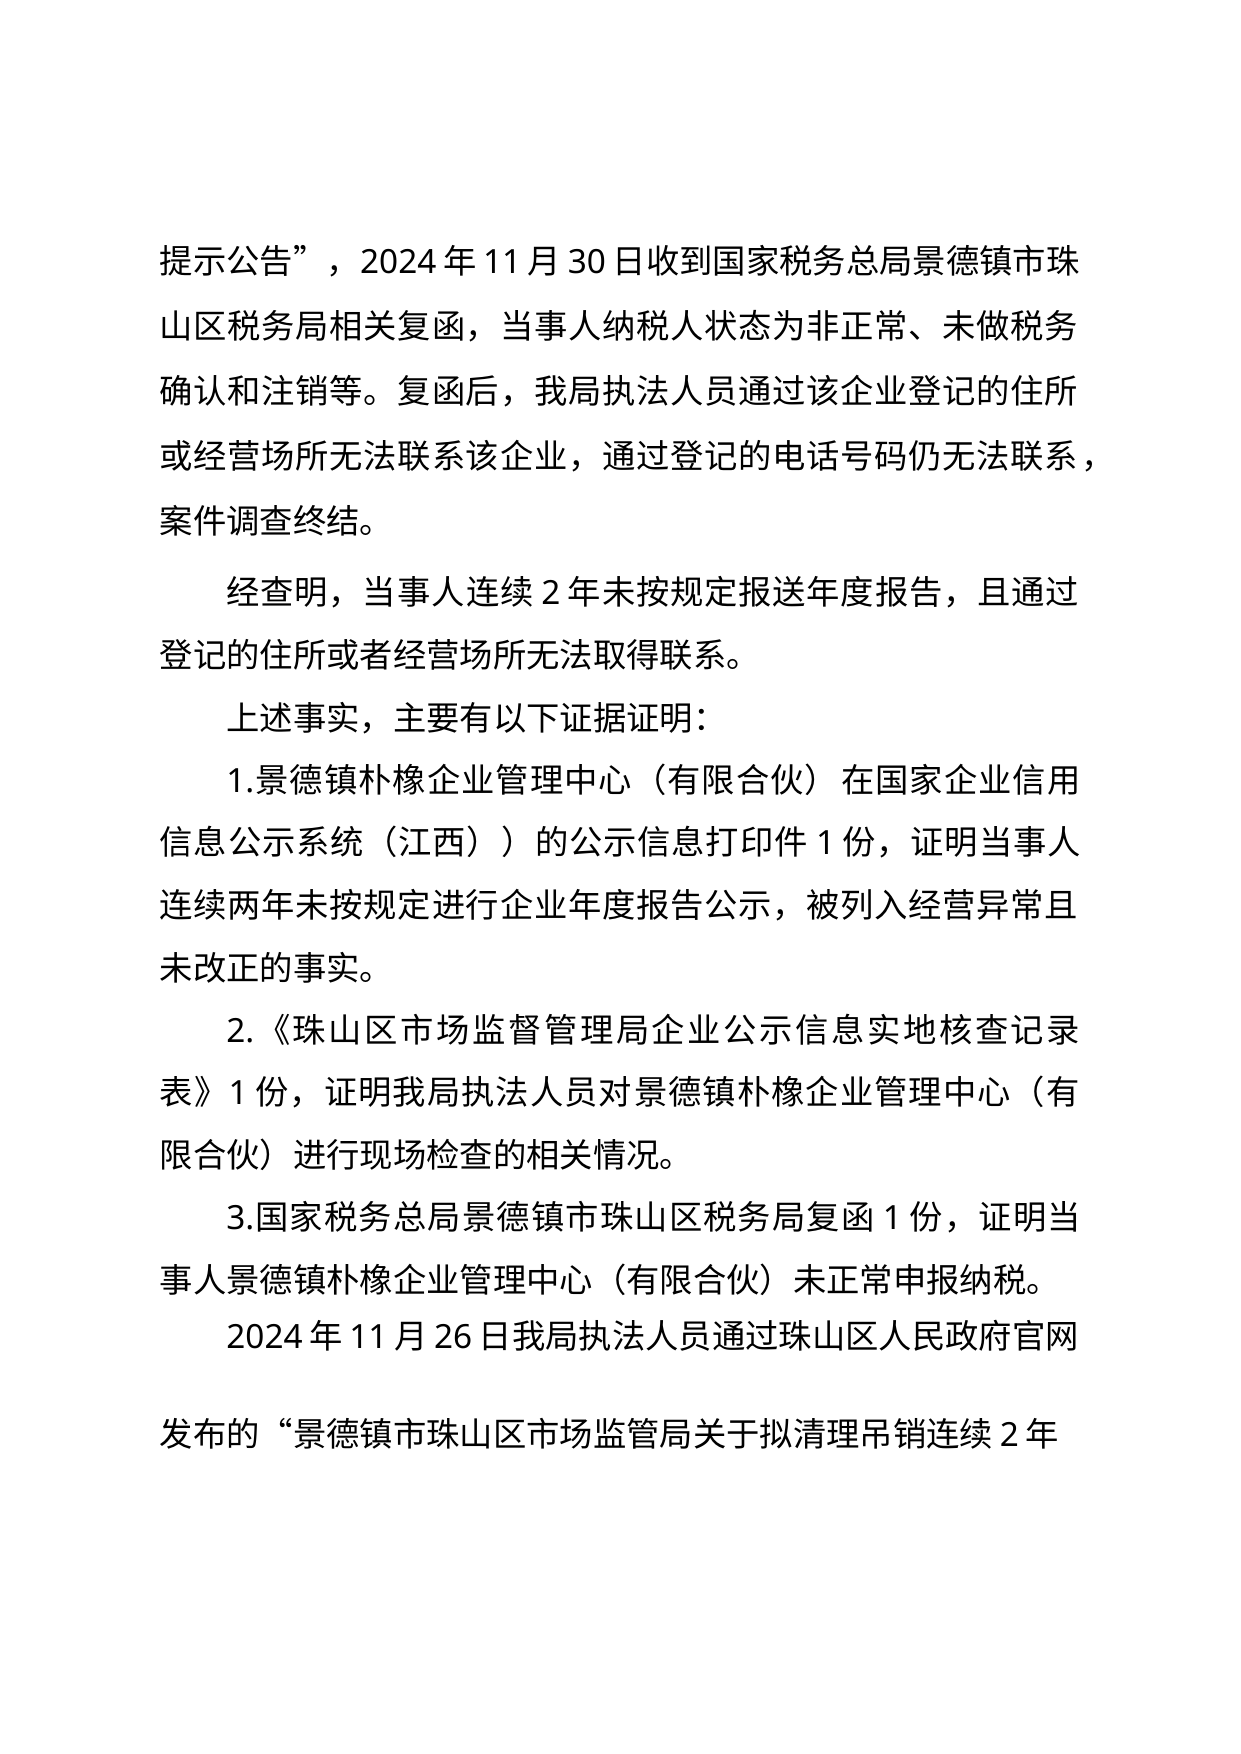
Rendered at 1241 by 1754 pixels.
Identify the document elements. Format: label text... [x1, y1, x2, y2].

text 3.国家税务总局景德镇市珠山区税务局复函1份，证明当事人景德镇朴橡企业管理中心（有限合伙）未正常申报纳税。 [159, 1177, 1081, 1302]
text 经查明，当事人连续2年未按规定报送年度报告，且通过登记的住所或者经营场所无法取得联系。 [159, 552, 1081, 677]
text 2.《珠山区市场监督管理局企业公示信息实地核查记录表》1份，证明我局执法人员对景德镇朴橡企业管理中心（有限合伙）进行现场检查的相关情况。 [159, 989, 1081, 1177]
text 上述事实，主要有以下证据证明： [159, 677, 1081, 739]
text 1.景德镇朴橡企业管理中心（有限合伙）在国家企业信用信息公示系统（江西））的公示信息打印件1份，证明当事人连续两年未按规定进行企业年度报告公示，被列入经营异常且未改正的事实。 [159, 739, 1081, 989]
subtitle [159, 227, 1081, 552]
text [159, 1302, 1081, 1464]
